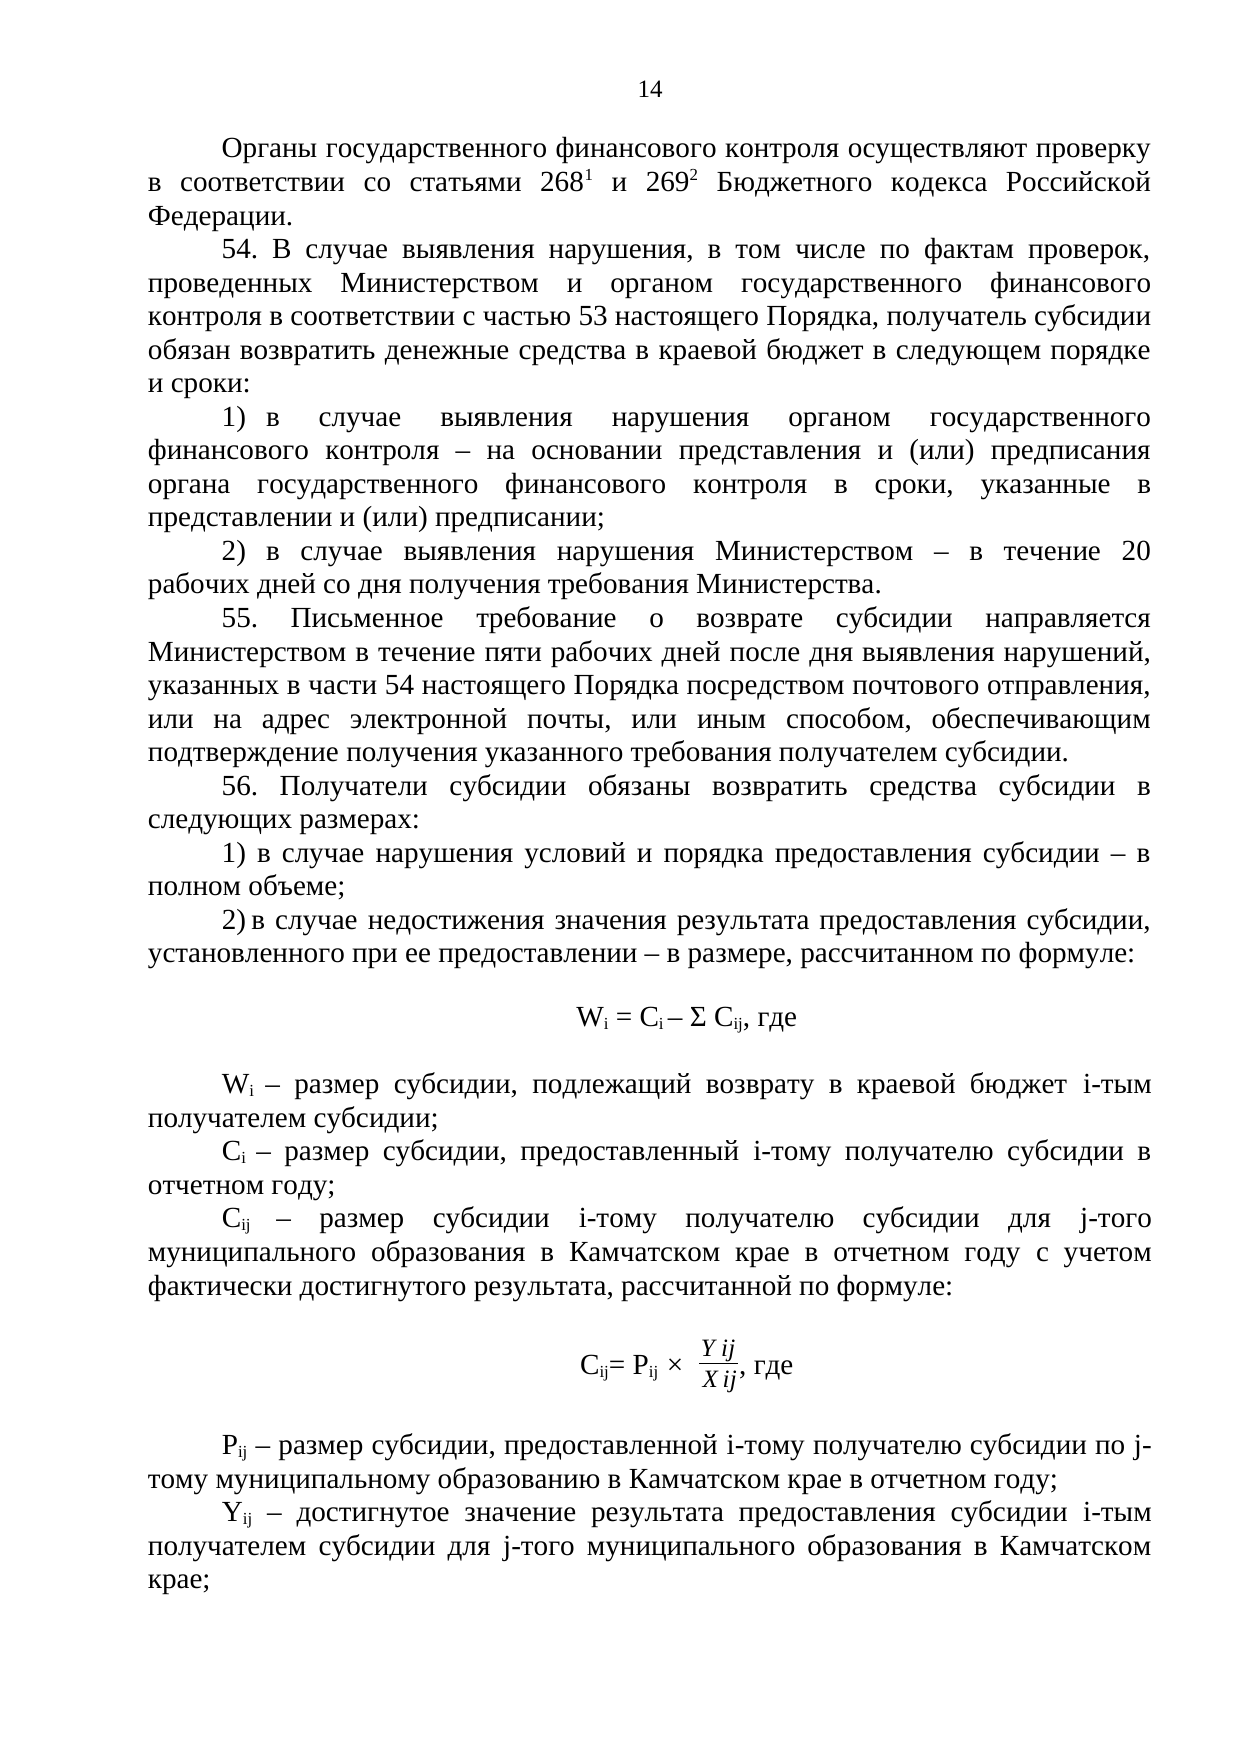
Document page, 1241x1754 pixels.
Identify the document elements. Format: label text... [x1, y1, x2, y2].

text 1) в случае нарушения условий и порядка предоставления субсидии – в полном объеме; [148, 835, 1152, 902]
text Wi – размер субсидии, подлежащий возврату в краевой бюджет i-тым получателем субсидии; [148, 1066, 1152, 1133]
text Pij – размер субсидии, предоставленной i-тому получателю субсидии по j-тому муниципальному образованию в Камчатском крае в отчетном году; [148, 1427, 1152, 1494]
text 55. Письменное требование о возврате субсидии направляется Министерством в течение пяти рабочих дней после дня выявления нарушений, указанных в части 54 настоящего Порядка посредством почтового отправления, или на адрес электронной почты, или иным способом, обеспечивающим подтверждение получения указанного требования получателем субсидии. [148, 600, 1152, 768]
text 54. В случае выявления нарушения, в том числе по фактам проверок, проведенных Министерством и органом государственного финансового контроля в соответствии с частью 53 настоящего Порядка, получатель субсидии обязан возвратить денежные средства в краевой бюджет в следующем порядке и сроки: [148, 231, 1152, 399]
text Ci – размер субсидии, предоставленный i-тому получателю субсидии в отчетном году; [148, 1133, 1152, 1201]
text Yij – достигнутое значение результата предоставления субсидии i-тым получателем субсидии для j-того муниципального образования в Камчатском крае; [148, 1494, 1152, 1595]
text Органы государственного финансового контроля осуществляют проверку в соответствии со статьями 2681 и 2692 Бюджетного кодекса Российской Федерации. [148, 131, 1152, 231]
text 1) в случае выявления нарушения органом государственного финансового контроля – на основании представления и (или) предписания органа государственного финансового контроля в сроки, указанные в представлении и (или) предписании; [148, 399, 1152, 533]
text 56. Получатели субсидии обязаны возвратить средства субсидии в следующих размерах: [148, 768, 1152, 835]
text Cij – размер субсидии i-тому получателю субсидии для j-того муниципального образования в Камчатском крае в отчетном году c учетом фактически достигнутого результата, рассчитанной по формуле: [148, 1201, 1152, 1301]
text Cij= Pij × , где [148, 1335, 1152, 1394]
text 2) в случае выявления нарушения Министерством – в течение 20 рабочих дней со дня получения требования Министерства. [148, 533, 1152, 600]
text Wi = Ci – Ʃ Cij, где [148, 999, 1152, 1033]
list в случае недостижения значения результата предоставления субсидии, установленного при ее предоставлении – в размере, рассчитанном по формуле: [148, 902, 1152, 969]
